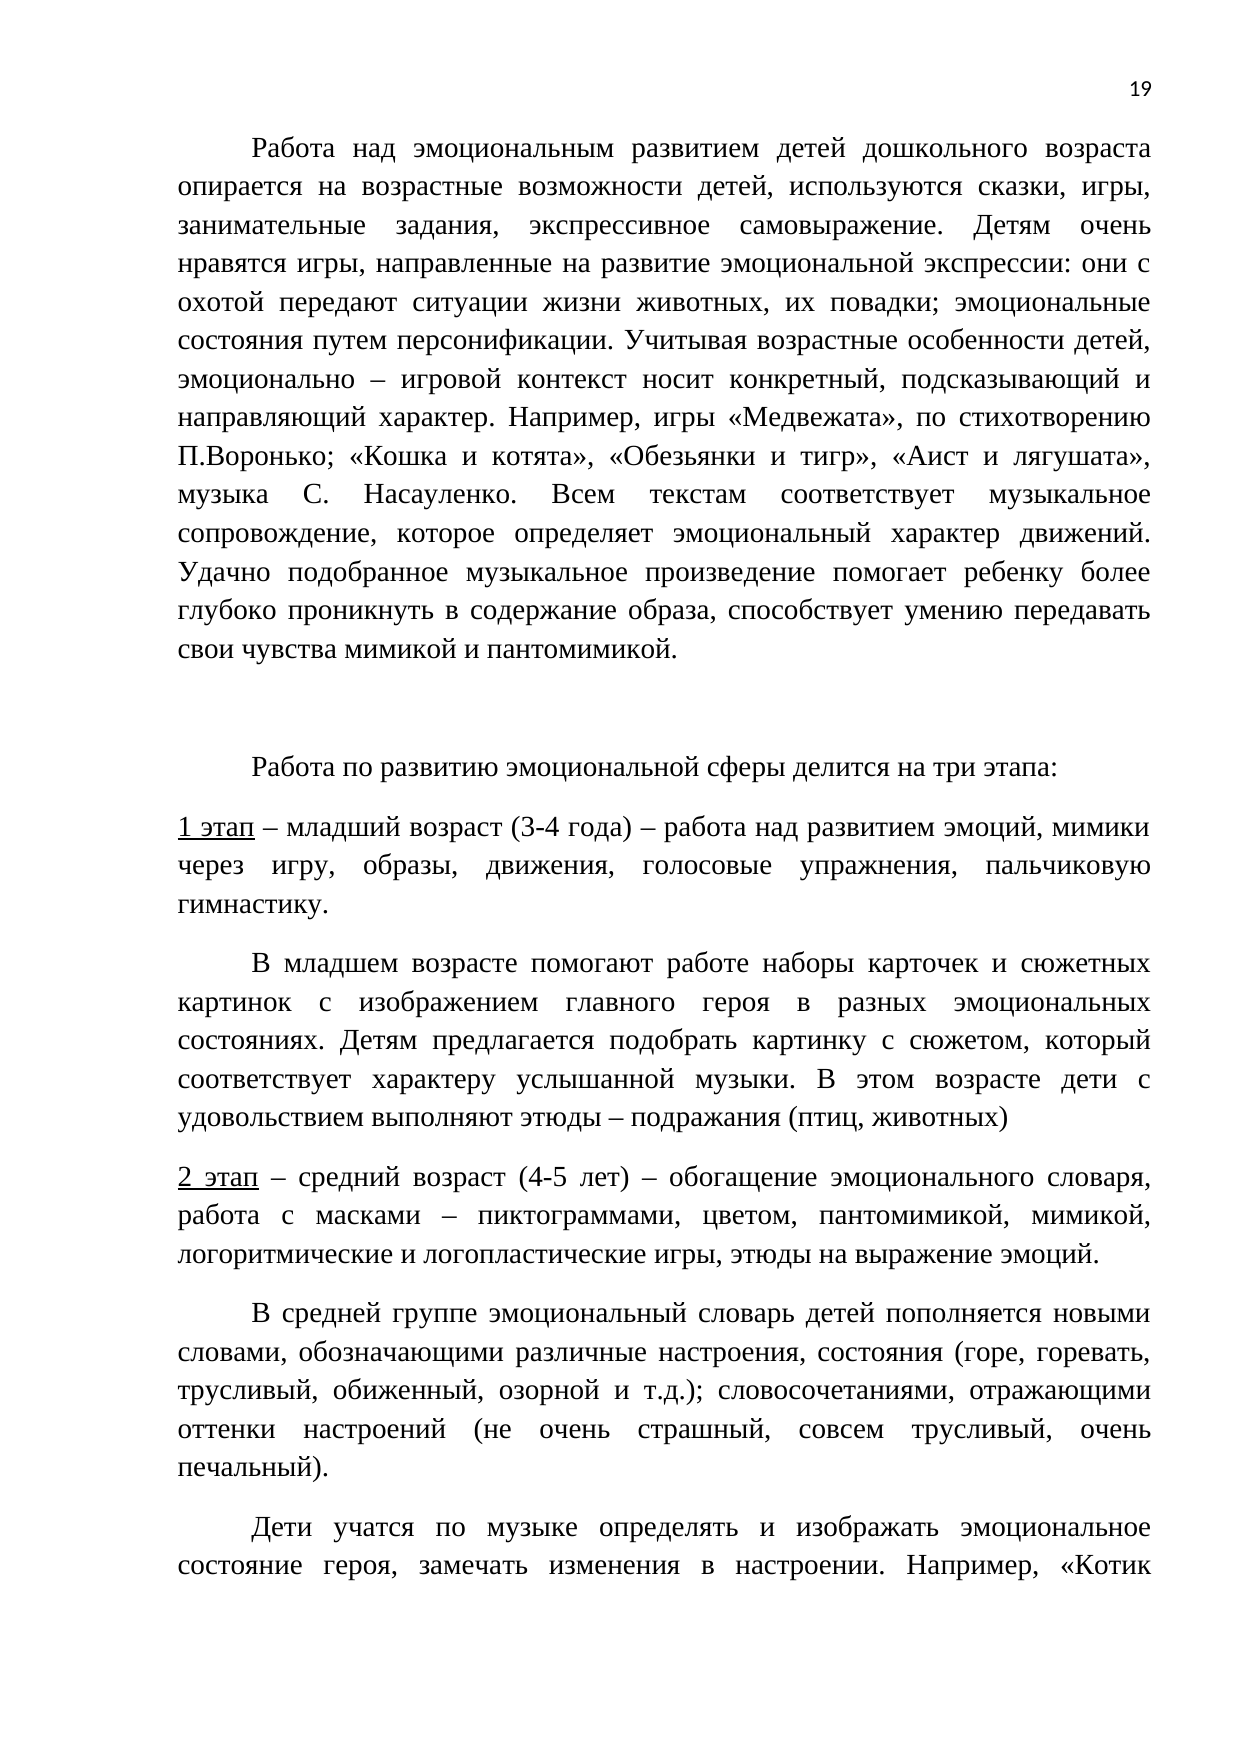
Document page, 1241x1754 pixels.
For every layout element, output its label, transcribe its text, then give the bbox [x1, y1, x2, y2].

text Работа по развитию эмоциональной сферы делится на три этапа: [177, 749, 1152, 783]
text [177, 1509, 1152, 1581]
text В средней группе эмоциональный словарь детей пополняется новыми словами, обозначающими различные настроения, состояния (горе, горевать, трусливый, обиженный, озорной и т.д.); словосочетаниями, отражающими оттенки настроений (не очень страшный, совсем трусливый, очень печальный). [177, 1295, 1152, 1483]
text 2 этап – средний возраст (4-5 лет) – обогащение эмоционального словаря, работа с масками – пиктограммами, цветом, пантомимикой, мимикой, логоритмические и логопластические игры, этюды на выражение эмоций. [177, 1159, 1152, 1269]
text 1 этап – младший возраст (3-4 года) – работа над развитием эмоций, мимики через игру, образы, движения, голосовые упражнения, пальчиковую гимнастику. [177, 809, 1152, 919]
text Работа над эмоциональным развитием детей дошкольного возраста опирается на возрастные возможности детей, используются сказки, игры, занимательные задания, экспрессивное самовыражение. Детям очень нравятся игры, направленные на развитие эмоциональной экспрессии: они с охотой передают ситуации жизни животных, их повадки; эмоциональные состояния путем персонификации. Учитывая возрастные особенности детей, эмоционально – игровой контекст носит конкретный, подсказывающий и направляющий характер. Например, игры «Медвежата», по стихотворению П.Воронько; «Кошка и котята», «Обезьянки и тигр», «Аист и лягушата», музыка С. Насауленко. Всем текстам соответствует музыкальное сопровождение, которое определяет эмоциональный характер движений. Удачно подобранное музыкальное произведение помогает ребенку более глубоко проникнуть в содержание образа, способствует умению передавать свои чувства мимикой и пантомимикой. [177, 130, 1152, 664]
text В младшем возрасте помогают работе наборы карточек и сюжетных картинок с изображением главного героя в разных эмоциональных состояниях. Детям предлагается подобрать картинку с сюжетом, который соответствует характеру услышанной музыки. В этом возрасте дети с удовольствием выполняют этюды – подражания (птиц, животных) [177, 945, 1152, 1133]
